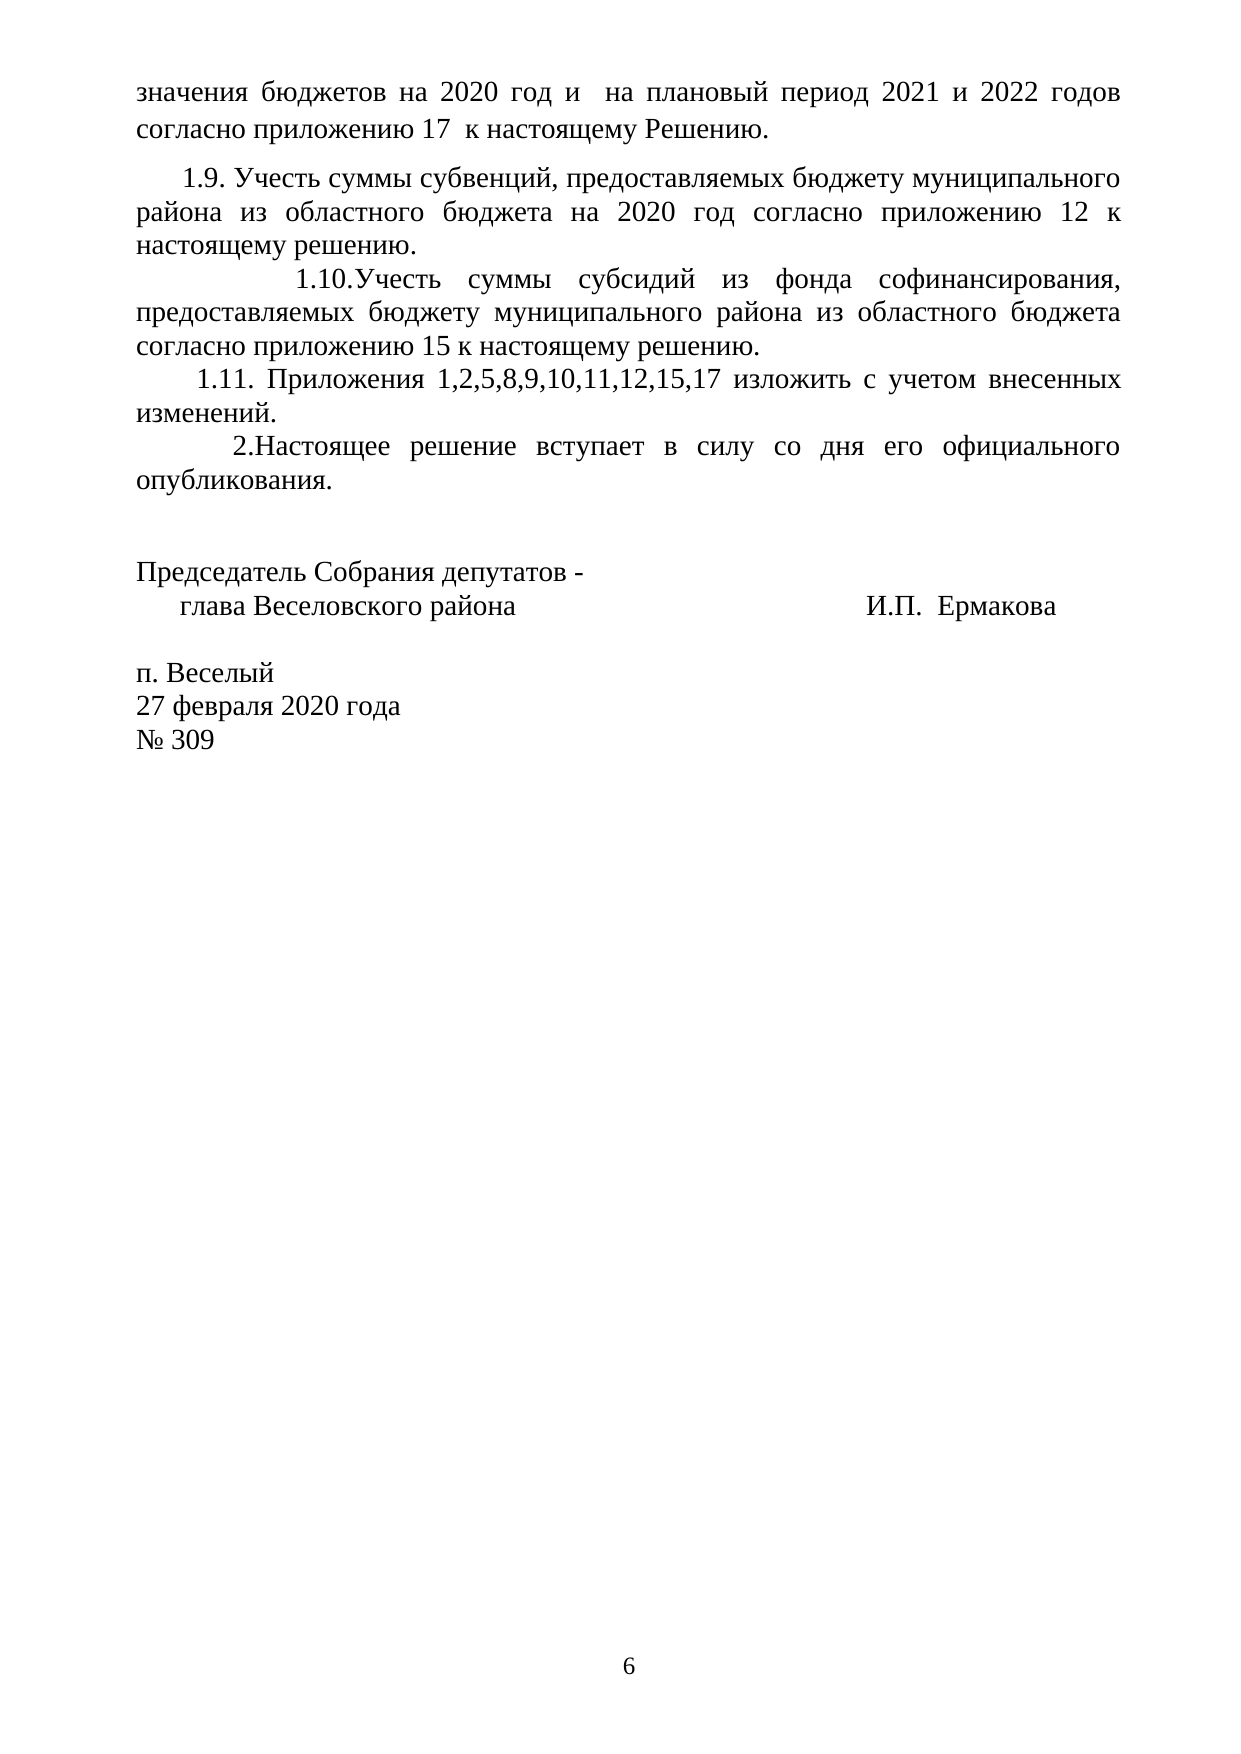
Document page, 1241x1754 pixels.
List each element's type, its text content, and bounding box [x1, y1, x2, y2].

text № 309 [136, 722, 1122, 755]
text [136, 74, 1122, 144]
text 27 февраля 2020 года [136, 688, 1122, 722]
text п. Веселый [136, 655, 1122, 688]
text 2.Настоящее решение вступает в силу со дня его официального опубликования. [136, 428, 1122, 496]
text 1.11. Приложения 1,2,5,8,9,10,11,12,15,17 изложить с учетом внесенных изменений. [136, 361, 1122, 428]
text глава Веселовского района И.П. Ермакова [136, 588, 1122, 621]
text Председатель Собрания депутатов - [136, 554, 1122, 588]
text 1.10.Учесть суммы субсидий из фонда софинансирования, предоставляемых бюджету муниципального района из областного бюджета согласно приложению 15 к настоящему решению. [136, 261, 1122, 361]
text 1.9. Учесть суммы субвенций, предоставляемых бюджету муниципального района из областного бюджета на 2020 год согласно приложению 12 к настоящему решению. [136, 160, 1122, 261]
